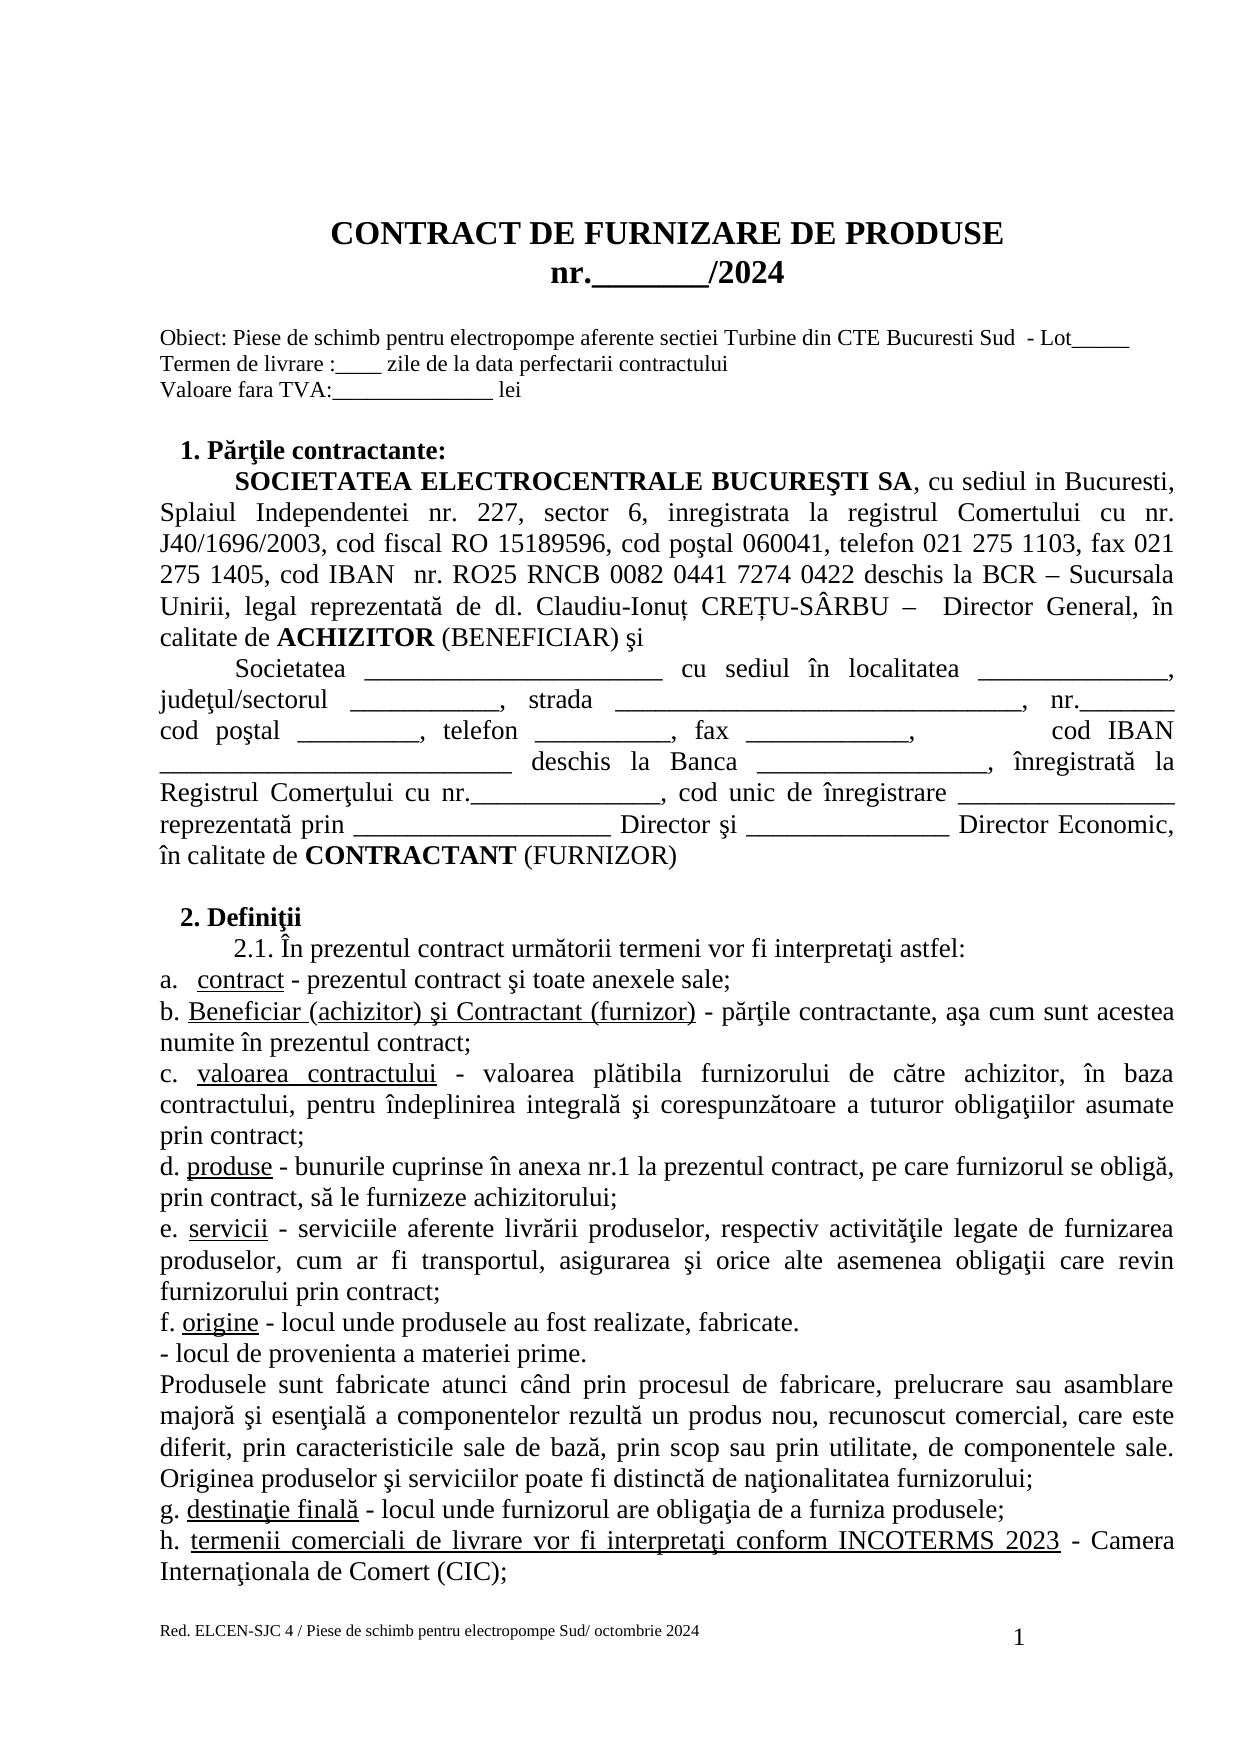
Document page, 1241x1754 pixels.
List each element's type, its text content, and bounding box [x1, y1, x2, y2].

text 1. Părţile contractante: [159, 434, 1175, 465]
text g. destinaţie finală - locul unde furnizorul are obligaţia de a furniza produsele; [159, 1493, 1175, 1524]
text f. origine - locul unde produsele au fost realizate, fabricate. [159, 1306, 1175, 1337]
text Obiect: Piese de schimb pentru electropompe aferente sectiei Turbine din CTE Bucuresti Sud - Lot_____ [159, 324, 1175, 350]
text Valoare fara TVA:______________ lei [159, 376, 1175, 403]
text Societatea ______________________ cu sediul în localitatea ______________, judeţul/sectorul ___________, strada ______________________________, nr._______ cod poştal _________, telefon __________, fax ____________, cod IBAN __________________________ deschis la Banca _________________, înregistrată la Registrul Comerţului cu nr.______________, cod unic de înregistrare ________________ reprezentată prin ___________________ Director şi _______________ Director Economic, în calitate de CONTRACTANT (FURNIZOR) [159, 652, 1175, 870]
text 2. Definiţii [159, 901, 1175, 932]
list contract - prezentul contract şi toate anexele sale; [159, 963, 1175, 994]
text c. valoarea contractului - valoarea plătibila furnizorului de către achizitor, în baza contractului, pentru îndeplinirea integrală şi corespunzătoare a tuturor obligaţiilor asumate prin contract; [159, 1057, 1175, 1150]
text CONTRACT DE FURNIZARE DE PRODUSE nr._______/2024 [159, 213, 1175, 290]
text Produsele sunt fabricate atunci când prin procesul de fabricare, prelucrare sau asamblare majoră şi esenţială a componentelor rezultă un produs nou, recunoscut comercial, care este diferit, prin caracteristicile sale de bază, prin scop sau prin utilitate, de componentele sale. Originea produselor şi serviciilor poate fi distinctă de naţionalitatea furnizorului; [159, 1368, 1175, 1493]
text h. termenii comerciali de livrare vor fi interpretaţi conform INCOTERMS 2023 - Camera Internaţionala de Comert (CIC); [159, 1524, 1175, 1586]
text e. servicii - serviciile aferente livrării produselor, respectiv activităţile legate de furnizarea produselor, cum ar fi transportul, asigurarea şi orice alte asemenea obligaţii care revin furnizorului prin contract; [159, 1213, 1175, 1306]
text - locul de provenienta a materiei prime. [159, 1337, 1175, 1368]
text 2.1. În prezentul contract următorii termeni vor fi interpretaţi astfel: [159, 932, 1175, 963]
text b. Beneficiar (achizitor) şi Contractant (furnizor) - părţile contractante, aşa cum sunt acestea numite în prezentul contract; [159, 994, 1175, 1057]
text Termen de livrare :____ zile de la data perfectarii contractului [159, 350, 1175, 376]
text d. produse - bunurile cuprinse în anexa nr.1 la prezentul contract, pe care furnizorul se obligă, prin contract, să le furnizeze achizitorului; [159, 1150, 1175, 1213]
text SOCIETATEA ELECTROCENTRALE BUCUREŞTI SA, cu sediul in Bucuresti, Splaiul Independentei nr. 227, sector 6, inregistrata la registrul Comertului cu nr. J40/1696/2003, cod fiscal RO 15189596, cod poştal 060041, telefon 021 275 1103, fax 021 275 1405, cod IBAN nr. RO25 RNCB 0082 0441 7274 0422 deschis la BCR – Sucursala Unirii, legal reprezentată de dl. Claudiu-Ionuț CREȚU-SÂRBU – Director General, în calitate de ACHIZITOR (BENEFICIAR) şi [159, 465, 1175, 652]
